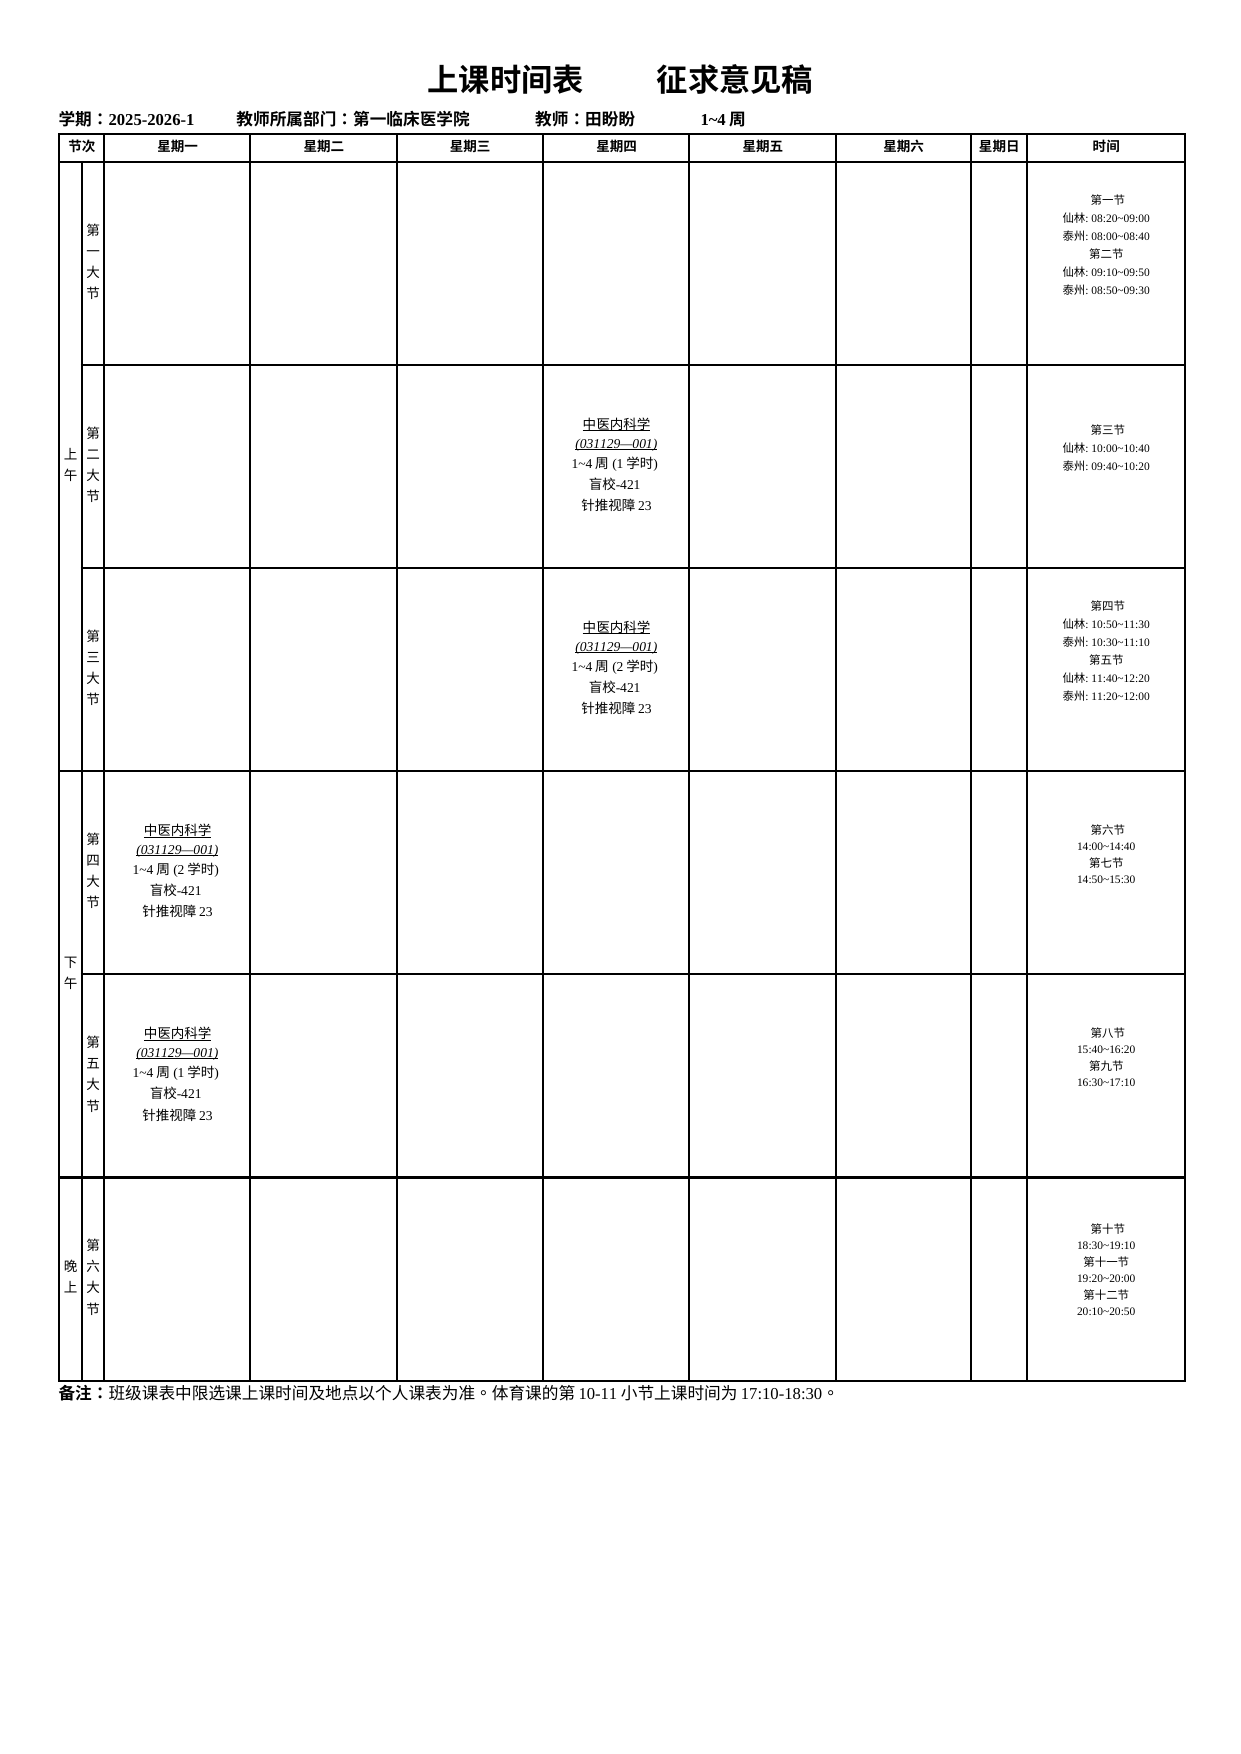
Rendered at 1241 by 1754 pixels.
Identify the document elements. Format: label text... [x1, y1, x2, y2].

table_cell 第六大节 [83, 1179, 103, 1379]
table_cell [398, 569, 542, 770]
table_cell [837, 366, 970, 567]
table_cell [837, 569, 970, 770]
table_cell [398, 975, 542, 1176]
table_cell [972, 1179, 1026, 1379]
table_cell [972, 772, 1026, 973]
table_cell 第一大节 [83, 163, 103, 364]
table_cell [972, 975, 1026, 1176]
table_header 星期五 [690, 135, 835, 161]
table_cell [544, 163, 688, 364]
table_cell [690, 975, 835, 1176]
table_cell 第四节 仙林: 10:50~11:30 泰州: 10:30~11:10 第五节 仙林: 11:40~12:20 泰州: 11:20~12:00 [1028, 569, 1184, 770]
table_cell 中医内科学 (031129—001) 1~4周 (2学时) 盲校-421 针推视障23 [544, 569, 688, 770]
table_cell [251, 772, 396, 973]
table_cell [105, 366, 249, 567]
table_cell [837, 975, 970, 1176]
table_cell 第六节 14:00~14:40 第七节 14:50~15:30 [1028, 772, 1184, 973]
table_cell [690, 569, 835, 770]
table_cell [837, 1179, 970, 1379]
text 学期：2025-2026-1 教师所属部门：第一临床医学院 教师：田盼盼 1~4周 [58, 107, 1182, 130]
table_cell [398, 366, 542, 567]
table_cell 中医内科学 (031129—001) 1~4周 (2学时) 盲校-421 针推视障23 [105, 772, 249, 973]
table_cell 第三节 仙林: 10:00~10:40 泰州: 09:40~10:20 [1028, 366, 1184, 567]
table_cell 晚上 [60, 1179, 81, 1379]
table_cell 第十节 18:30~19:10 第十一节 19:20~20:00 第十二节 20:10~20:50 [1028, 1179, 1184, 1379]
table_cell 中医内科学 (031129—001) 1~4周 (1学时) 盲校-421 针推视障23 [105, 975, 249, 1176]
table_cell [105, 569, 249, 770]
table_header 节次 [60, 135, 103, 161]
table_header 时间 [1028, 135, 1184, 161]
table_cell [690, 772, 835, 973]
table_cell [544, 772, 688, 973]
table_header 星期三 [398, 135, 542, 161]
table_cell 第八节 15:40~16:20 第九节 16:30~17:10 [1028, 975, 1184, 1176]
table_cell 第一节 仙林: 08:20~09:00 泰州: 08:00~08:40 第二节 仙林: 09:10~09:50 泰州: 08:50~09:30 [1028, 163, 1184, 364]
table_cell 上午 [60, 163, 81, 770]
table_cell [251, 366, 396, 567]
table_cell [251, 163, 396, 364]
text 备注：班级课表中限选课上课时间及地点以个人课表为准。体育课的第10-11小节上课时间为17:10-18:30。 [58, 1382, 1182, 1404]
table_cell [105, 1179, 249, 1379]
table_cell [544, 1179, 688, 1379]
table_header 星期四 [544, 135, 688, 161]
table_cell 第四大节 [83, 772, 103, 973]
table_cell [690, 366, 835, 567]
table_cell [837, 772, 970, 973]
table_cell 第三大节 [83, 569, 103, 770]
table_header 星期六 [837, 135, 970, 161]
table_cell [544, 975, 688, 1176]
table_cell [972, 163, 1026, 364]
table_cell [690, 1179, 835, 1379]
table_cell [398, 772, 542, 973]
table_cell [251, 975, 396, 1176]
table_cell [972, 569, 1026, 770]
table_cell 第二大节 [83, 366, 103, 567]
text 上课时间表 征求意见稿 [58, 58, 1182, 101]
table_cell [105, 163, 249, 364]
table_header 星期一 [105, 135, 249, 161]
table_cell [398, 1179, 542, 1379]
table_header 星期二 [251, 135, 396, 161]
table_cell [251, 1179, 396, 1379]
table_cell [251, 569, 396, 770]
table_cell 中医内科学 (031129—001) 1~4周 (1学时) 盲校-421 针推视障23 [544, 366, 688, 567]
table_header 星期日 [972, 135, 1026, 161]
table_cell [690, 163, 835, 364]
table_cell 下午 [60, 772, 81, 1176]
table_cell [837, 163, 970, 364]
table_cell [972, 366, 1026, 567]
table_cell [398, 163, 542, 364]
table_cell 第五大节 [83, 975, 103, 1176]
